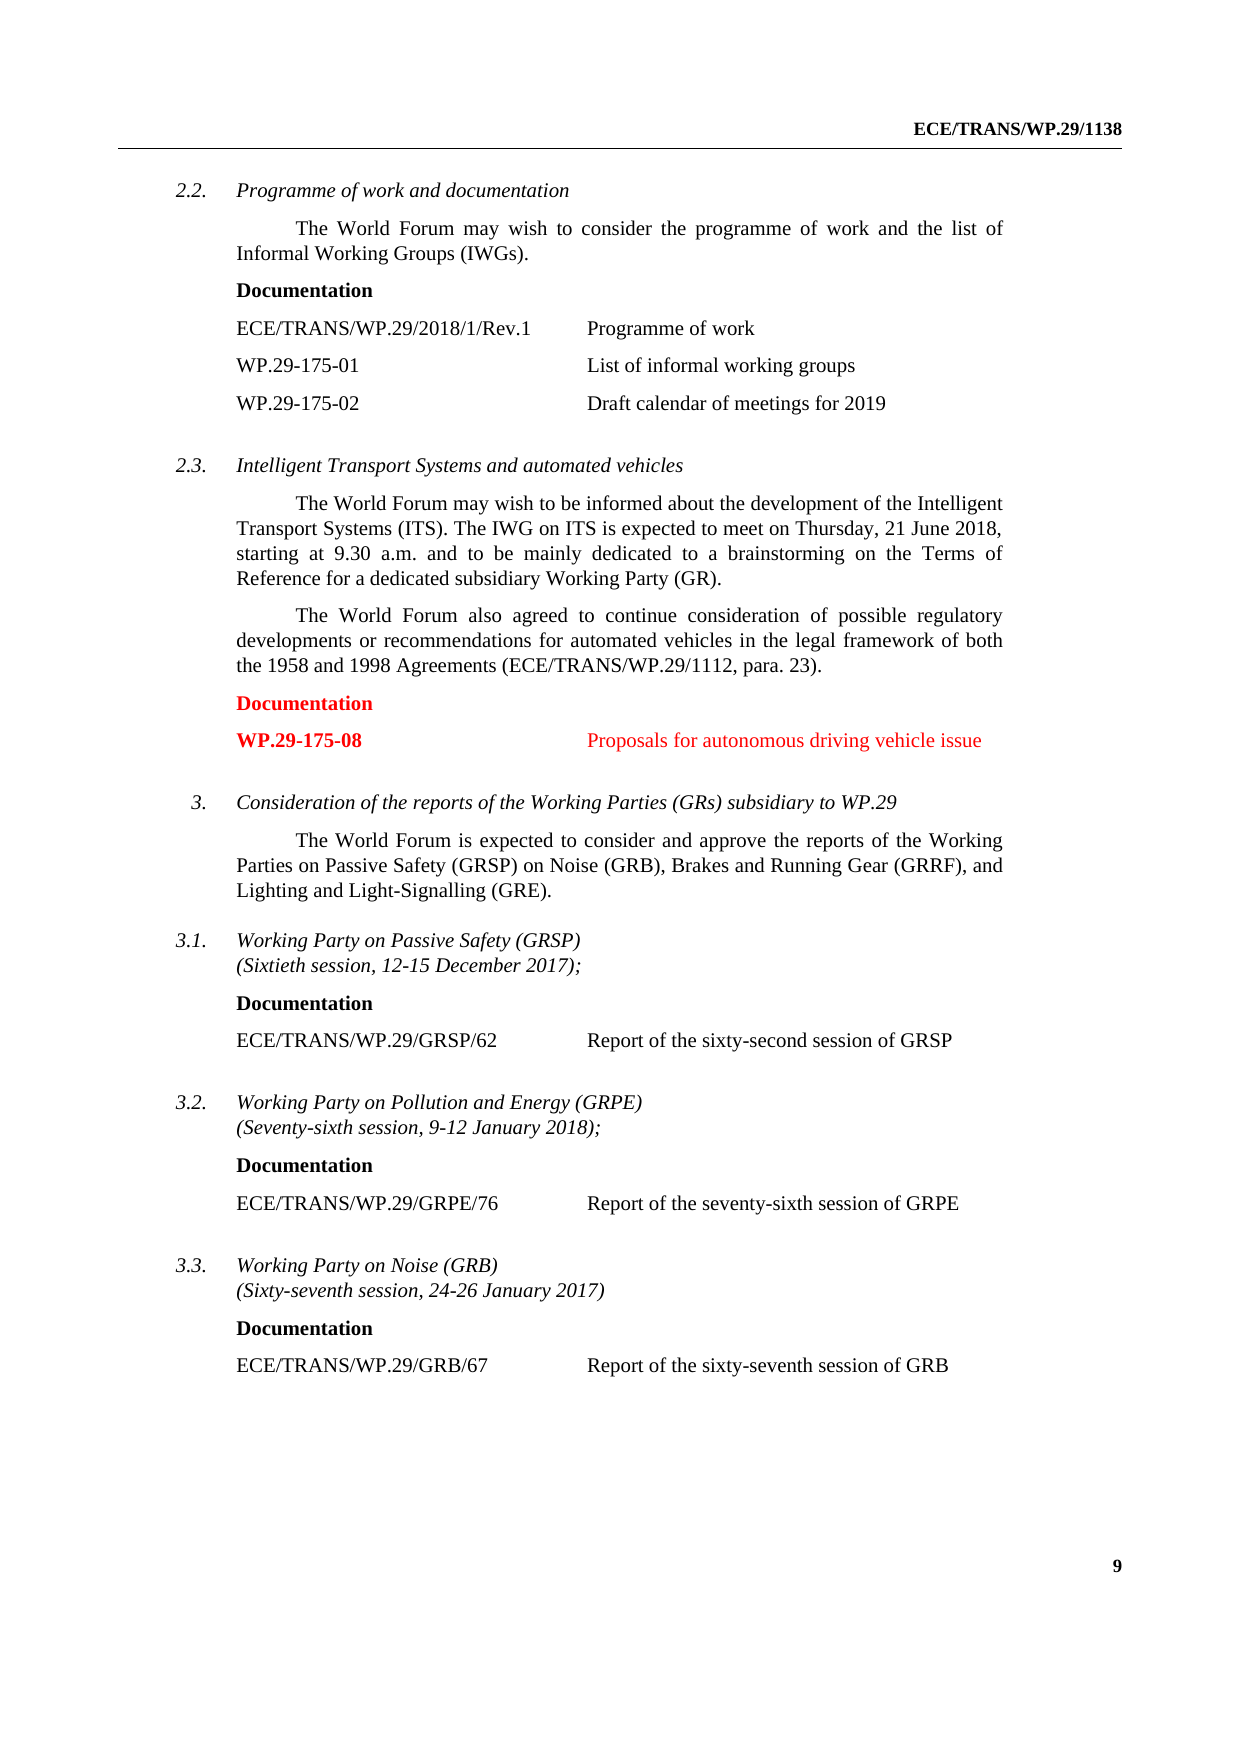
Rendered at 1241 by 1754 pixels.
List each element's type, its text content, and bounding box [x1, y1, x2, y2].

text Documentation [236, 690, 1004, 715]
table_header Report of the sixty-seventh session of GRB [587, 1352, 1004, 1390]
text The World Forum may wish to consider the programme of work and the list of Informal Working Groups (IWGs). [236, 215, 1004, 265]
text Documentation [236, 1315, 1004, 1340]
table_cell WP.29-175-02 [236, 390, 587, 427]
text 3.1. Working Party on Passive Safety (GRSP) (Sixtieth session, 12-15 December 2017); [118, 927, 1004, 977]
text The World Forum may wish to be informed about the development of the Intelligent Transport Systems (ITS). The IWG on ITS is expected to meet on Thursday, 21 June 2018, starting at 9.30 a.m. and to be mainly dedicated to a brainstorming on the Terms of Reference for a dedicated subsidiary Working Party (GR). [236, 490, 1004, 590]
table_header Programme of work [587, 315, 1004, 352]
text 2.3. Intelligent Transport Systems and automated vehicles [118, 452, 1004, 477]
text 3.3. Working Party on Noise (GRB) (Sixty-seventh session, 24-26 January 2017) [118, 1252, 1004, 1302]
table_header ECE/TRANS/WP.29/2018/1/Rev.1 [236, 315, 587, 352]
text 3.2. Working Party on Pollution and Energy (GRPE) (Seventy-sixth session, 9-12 January 2018); [118, 1090, 1004, 1140]
table_cell List of informal working groups [587, 352, 1004, 390]
table_header ECE/TRANS/WP.29/GRSP/62 [236, 1027, 587, 1065]
table_header WP.29-175-08 [236, 727, 587, 765]
text Documentation [236, 277, 1004, 302]
text Documentation [236, 1152, 1004, 1177]
text 3. Consideration of the reports of the Working Parties (GRs) subsidiary to WP.29 [118, 790, 1004, 815]
text The World Forum is expected to consider and approve the reports of the Working Parties on Passive Safety (GRSP) on Noise (GRB), Brakes and Running Gear (GRRF), and Lighting and Light-Signalling (GRE). [236, 827, 1004, 902]
text 2.2. Programme of work and documentation [118, 177, 1004, 202]
table_header Report of the sixty-second session of GRSP [587, 1027, 1004, 1065]
table_header ECE/TRANS/WP.29/GRB/67 [236, 1352, 587, 1390]
table_cell WP.29-175-01 [236, 352, 587, 390]
table_cell Draft calendar of meetings for 2019 [587, 390, 1004, 427]
table_header ECE/TRANS/WP.29/GRPE/76 [236, 1190, 587, 1227]
table_header Report of the seventy-sixth session of GRPE [587, 1190, 1004, 1227]
text Documentation [236, 990, 1004, 1015]
text The World Forum also agreed to continue consideration of possible regulatory developments or recommendations for automated vehicles in the legal framework of both the 1958 and 1998 Agreements (ECE/TRANS/WP.29/1112, para. 23). [236, 602, 1004, 677]
table_header Proposals for autonomous driving vehicle issue [587, 727, 1004, 765]
